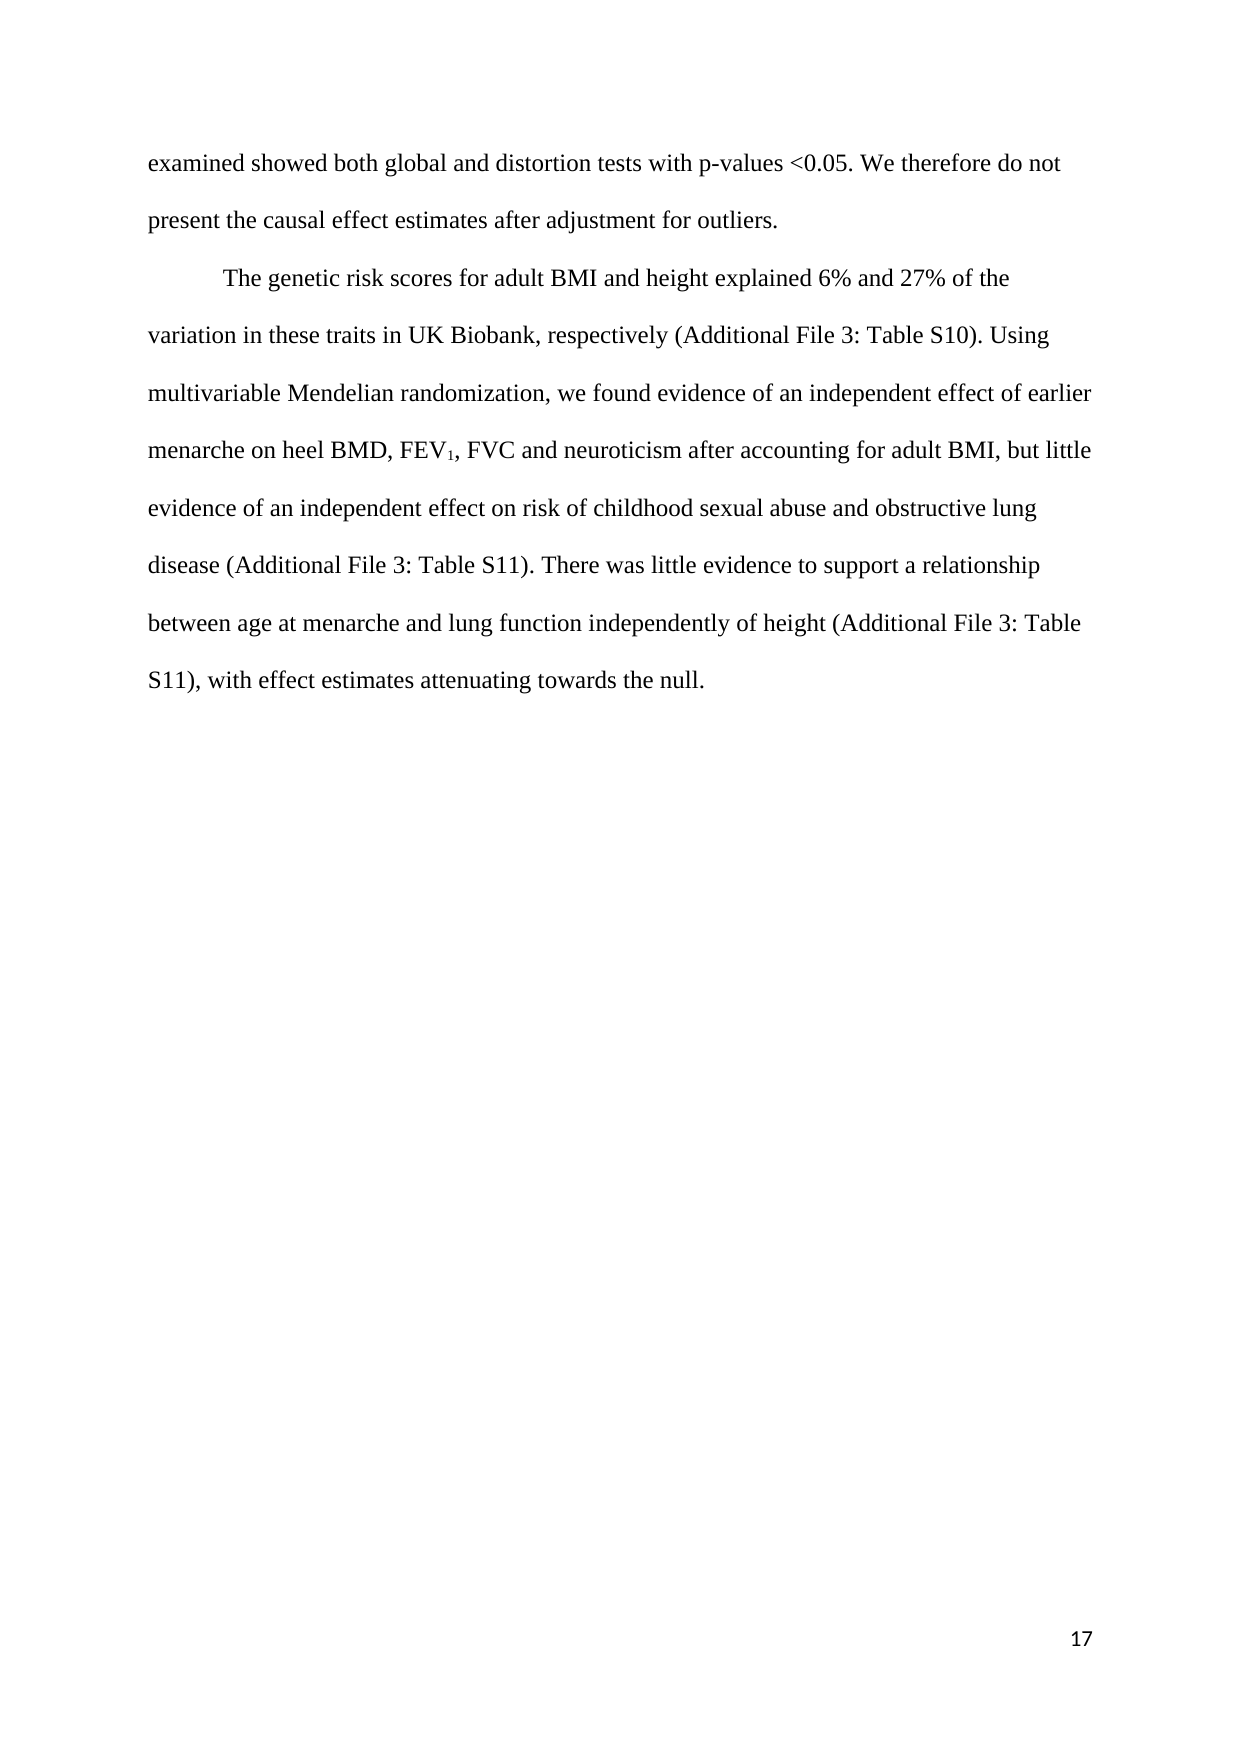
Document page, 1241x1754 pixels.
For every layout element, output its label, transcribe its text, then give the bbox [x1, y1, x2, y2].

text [148, 148, 1093, 234]
text The genetic risk scores for adult BMI and height explained 6% and 27% of the variation in these traits in UK Biobank, respectively (Additional File 3: Table S10). Using multivariable Mendelian randomization, we found evidence of an independent effect of earlier menarche on heel BMD, FEV1, FVC and neuroticism after accounting for adult BMI, but little evidence of an independent effect on risk of childhood sexual abuse and obstructive lung disease (Additional File 3: Table S11). There was little evidence to support a relationship between age at menarche and lung function independently of height (Additional File 3: Table S11), with effect estimates attenuating towards the null. [148, 263, 1093, 694]
